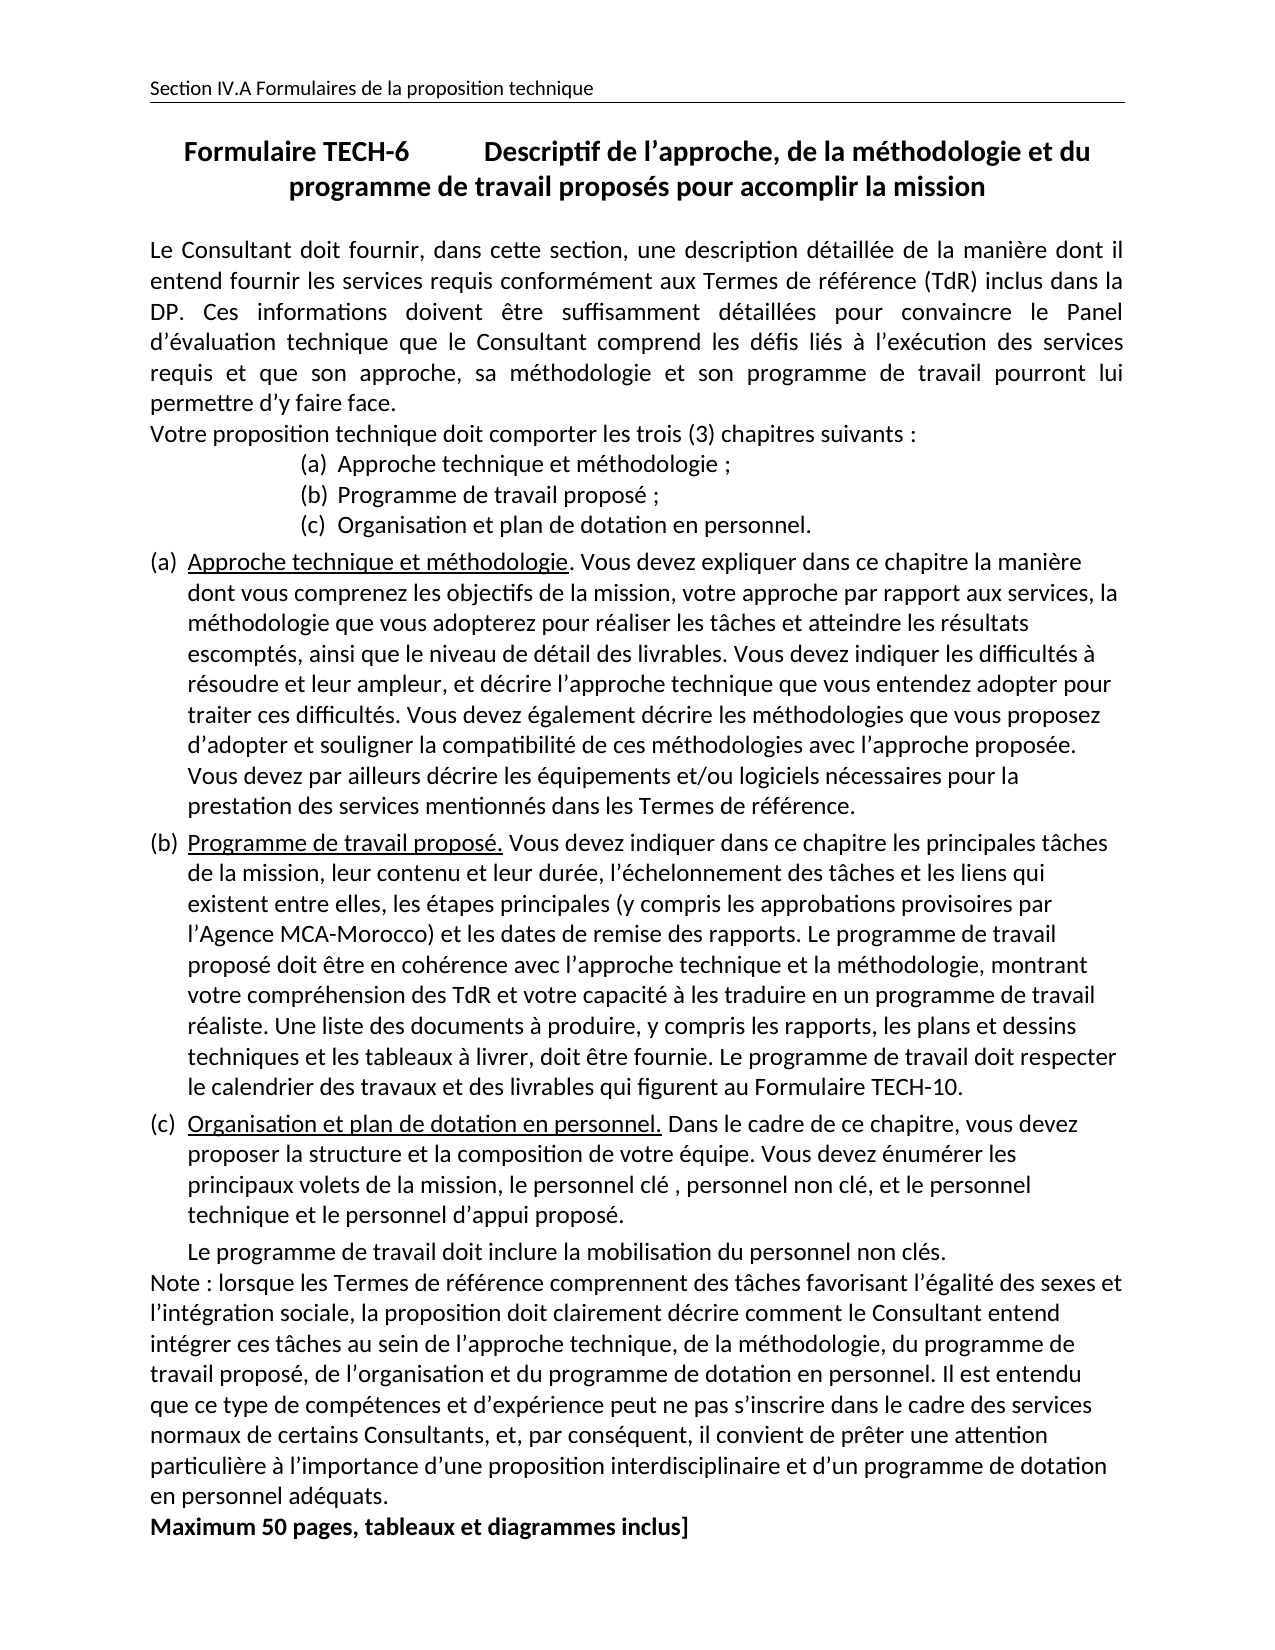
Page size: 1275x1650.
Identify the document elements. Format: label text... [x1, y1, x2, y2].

text Votre proposition technique doit comporter les trois (3) chapitres suivants : [150, 418, 1125, 448]
text Le programme de travail doit inclure la mobilisation du personnel non clés. [187, 1236, 1125, 1267]
list Organisation et plan de dotation en personnel. [300, 509, 1125, 540]
text Maximum 50 pages, tableaux et diagrammes inclus] [150, 1511, 1125, 1542]
list Programme de travail proposé ; [300, 479, 1125, 509]
list Organisation et plan de dotation en personnel. Dans le cadre de ce chapitre, vous devez proposer la structure et la composition de votre équipe. Vous devez énumérer les principaux volets de la mission, le personnel clé , personnel non clé, et le personnel technique et le personnel d’appui proposé. [150, 1108, 1125, 1230]
text Note : lorsque les Termes de référence comprennent des tâches favorisant l’égalité des sexes et l’intégration sociale, la proposition doit clairement décrire comment le Consultant entend intégrer ces tâches au sein de l’approche technique, de la méthodologie, du programme de travail proposé, de l’organisation et du programme de dotation en personnel. Il est entendu que ce type de compétences et d’expérience peut ne pas s’inscrire dans le cadre des services normaux de certains Consultants, et, par conséquent, il convient de prêter une attention particulière à l’importance d’une proposition interdisciplinaire et d’un programme de dotation en personnel adéquats. [150, 1267, 1125, 1511]
text Formulaire TECH-6 Descriptif de l’approche, de la méthodologie et du programme de travail proposés pour accomplir la mission [150, 133, 1125, 204]
list Approche technique et méthodologie ; [300, 448, 1125, 479]
list Approche technique et méthodologie. Vous devez expliquer dans ce chapitre la manière dont vous comprenez les objectifs de la mission, votre approche par rapport aux services, la méthodologie que vous adopterez pour réaliser les tâches et atteindre les résultats escomptés, ainsi que le niveau de détail des livrables. Vous devez indiquer les difficultés à résoudre et leur ampleur, et décrire l’approche technique que vous entendez adopter pour traiter ces difficultés. Vous devez également décrire les méthodologies que vous proposez d’adopter et souligner la compatibilité de ces méthodologies avec l’approche proposée. Vous devez par ailleurs décrire les équipements et/ou logiciels nécessaires pour la prestation des services mentionnés dans les Termes de référence. [150, 546, 1125, 821]
text Le Consultant doit fournir, dans cette section, une description détaillée de la manière dont il entend fournir les services requis conformément aux Termes de référence (TdR) inclus dans la DP. Ces informations doivent être suffisamment détaillées pour convaincre le Panel d’évaluation technique que le Consultant comprend les défis liés à l’exécution des services requis et que son approche, sa méthodologie et son programme de travail pourront lui permettre d’y faire face. [150, 235, 1125, 418]
list Programme de travail proposé. Vous devez indiquer dans ce chapitre les principales tâches de la mission, leur contenu et leur durée, l’échelonnement des tâches et les liens qui existent entre elles, les étapes principales (y compris les approbations provisoires par l’Agence MCA-Morocco) et les dates de remise des rapports. Le programme de travail proposé doit être en cohérence avec l’approche technique et la méthodologie, montrant votre compréhension des TdR et votre capacité à les traduire en un programme de travail réaliste. Une liste des documents à produire, y compris les rapports, les plans et dessins techniques et les tableaux à livrer, doit être fournie. Le programme de travail doit respecter le calendrier des travaux et des livrables qui figurent au Formulaire TECH-10. [150, 827, 1125, 1102]
